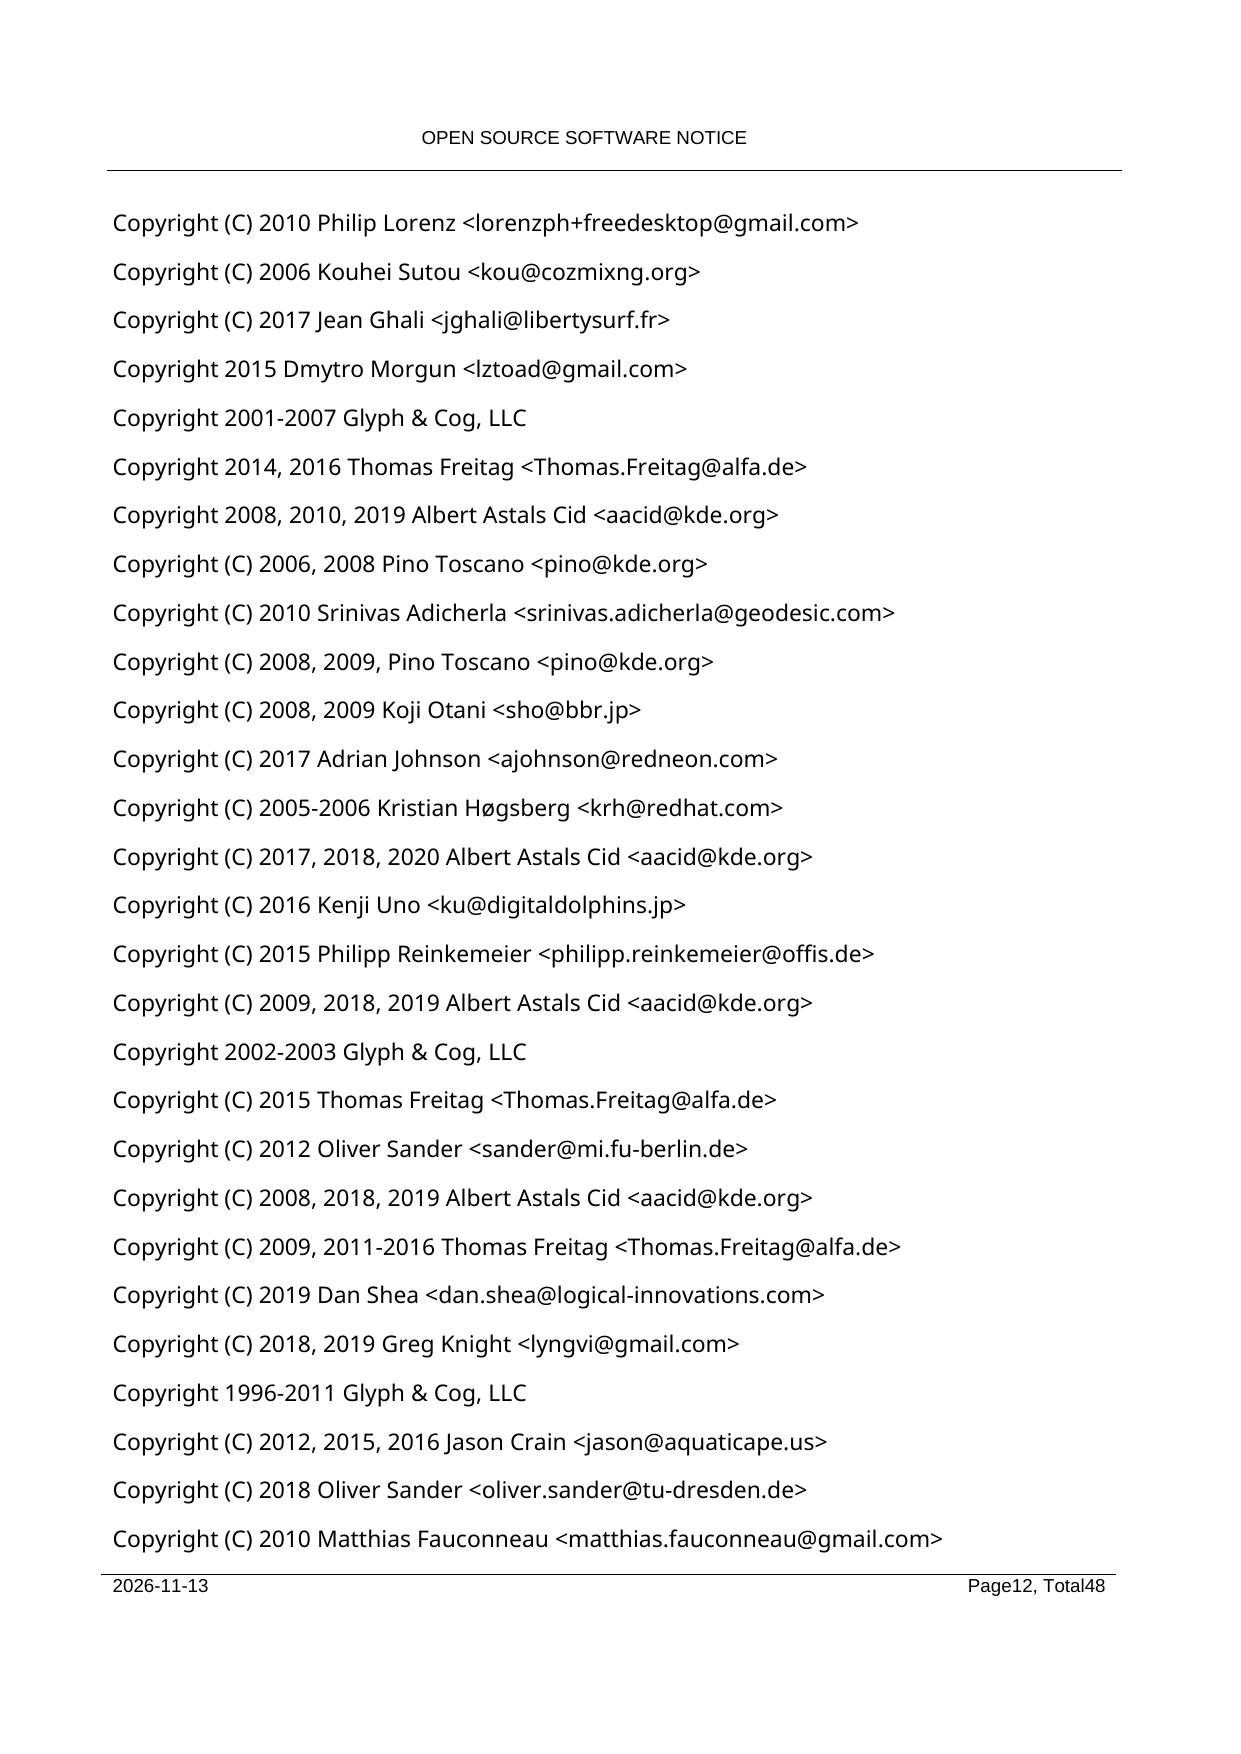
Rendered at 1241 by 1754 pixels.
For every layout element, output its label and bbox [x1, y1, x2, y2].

text [112, 206, 1128, 1555]
